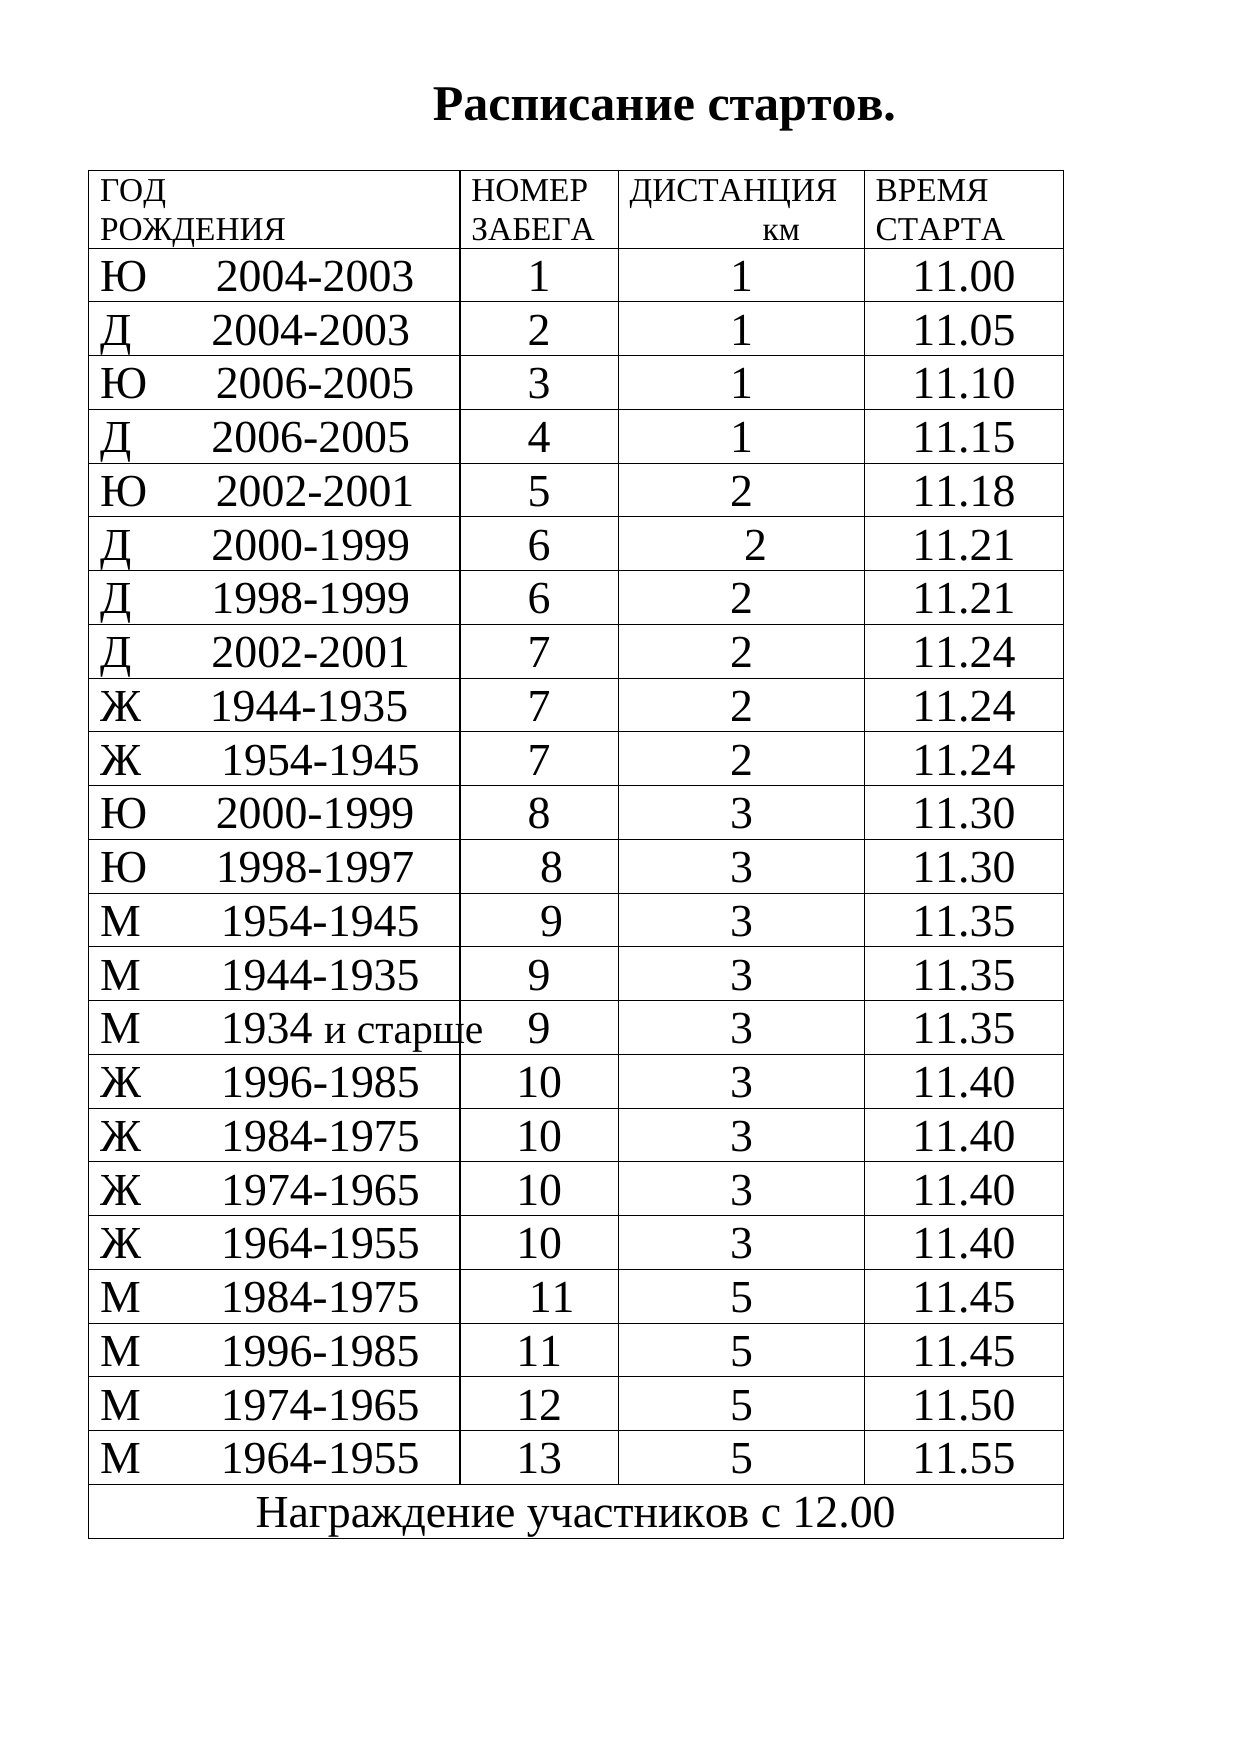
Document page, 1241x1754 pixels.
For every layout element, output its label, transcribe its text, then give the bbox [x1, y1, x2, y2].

table_cell 11.35 [865, 947, 1063, 1000]
table_cell 1 [619, 249, 864, 301]
table_cell Д 2002-2001 [89, 625, 459, 677]
table_cell 2 [619, 464, 864, 516]
table_cell Ж 1974-1965 [89, 1162, 459, 1215]
table_header НОМЕР ЗАБЕГА [461, 171, 618, 247]
table_cell 1 [619, 302, 864, 355]
table_cell 11.24 [865, 679, 1063, 731]
table_cell Ж 1996-1985 [89, 1055, 459, 1107]
table_cell 11.21 [865, 517, 1063, 570]
table_cell 3 [619, 894, 864, 946]
table_cell 11.21 [865, 571, 1063, 624]
table_cell 9 [461, 894, 618, 946]
table_cell 3 [461, 356, 618, 409]
table_header ДИСТАНЦИЯ км [619, 171, 864, 247]
table_cell 11.35 [865, 1001, 1063, 1054]
table_cell 5 [619, 1270, 864, 1322]
table_cell 11.40 [865, 1109, 1063, 1161]
table_cell 2 [619, 625, 864, 677]
text Расписание стартов. [177, 74, 1152, 131]
table_cell 11.18 [865, 464, 1063, 516]
table_cell 11.45 [865, 1270, 1063, 1322]
table_cell 11.35 [865, 894, 1063, 946]
table_cell 3 [619, 1001, 864, 1054]
table_cell 7 [461, 679, 618, 731]
table_cell 3 [619, 840, 864, 892]
table_cell 11.55 [865, 1431, 1063, 1484]
table_cell 11.40 [865, 1055, 1063, 1107]
table_cell 1 [619, 356, 864, 409]
table_cell 3 [619, 786, 864, 839]
table_cell М 1964-1955 [89, 1431, 459, 1484]
table_cell 5 [461, 464, 618, 516]
table_cell 11.40 [865, 1216, 1063, 1269]
table_cell Д 2006-2005 [89, 410, 459, 462]
table_cell Ю 2004-2003 [89, 249, 459, 301]
table_cell Д 2004-2003 [89, 302, 459, 355]
table_cell М 1934 и старше [89, 1001, 459, 1054]
table_cell 11.45 [865, 1324, 1063, 1376]
table_cell 3 [619, 1216, 864, 1269]
table_cell Ж 1984-1975 [89, 1109, 459, 1161]
table_cell Награждение участников с 12.00 [89, 1485, 1063, 1537]
table_cell 6 [461, 517, 618, 570]
table_cell 11.05 [865, 302, 1063, 355]
table_cell 6 [461, 571, 618, 624]
table_cell Д 2000-1999 [89, 517, 459, 570]
table_cell 7 [461, 732, 618, 785]
table_cell 8 [461, 840, 618, 892]
table_cell 9 [461, 1001, 618, 1054]
table_cell 2 [619, 517, 864, 570]
table_cell 3 [619, 1162, 864, 1215]
table_cell М 1944-1935 [89, 947, 459, 1000]
table_header ГОД РОЖДЕНИЯ [89, 171, 459, 247]
table_cell 13 [461, 1431, 618, 1484]
table_cell 5 [619, 1324, 864, 1376]
table_cell 11.40 [865, 1162, 1063, 1215]
table_cell 2 [619, 679, 864, 731]
table_cell 5 [619, 1377, 864, 1430]
table_cell 2 [619, 571, 864, 624]
table_cell Ю 2002-2001 [89, 464, 459, 516]
table_cell Ж 1954-1945 [89, 732, 459, 785]
table_cell Ю 1998-1997 [89, 840, 459, 892]
table_cell 3 [619, 1109, 864, 1161]
table_cell 10 [461, 1109, 618, 1161]
table_cell М 1974-1965 [89, 1377, 459, 1430]
table_cell 11 [461, 1324, 618, 1376]
table_cell 1 [461, 249, 618, 301]
table_cell 9 [461, 947, 618, 1000]
table_cell 11.15 [865, 410, 1063, 462]
table_cell Д 1998-1999 [89, 571, 459, 624]
table_cell 11.00 [865, 249, 1063, 301]
table_cell Ю 2006-2005 [89, 356, 459, 409]
table_cell 11.24 [865, 732, 1063, 785]
table_cell 11.50 [865, 1377, 1063, 1430]
table_cell 11 [461, 1270, 618, 1322]
table_header ВРЕМЯ СТАРТА [865, 171, 1063, 247]
table_cell 12 [461, 1377, 618, 1430]
table_cell 11.24 [865, 625, 1063, 677]
table_cell 3 [619, 1055, 864, 1107]
table_cell 11.30 [865, 786, 1063, 839]
table_cell Ж 1944-1935 [89, 679, 459, 731]
table_cell 1 [619, 410, 864, 462]
table_cell 10 [461, 1055, 618, 1107]
table_cell М 1996-1985 [89, 1324, 459, 1376]
table_cell 4 [461, 410, 618, 462]
table_cell 7 [461, 625, 618, 677]
table_cell М 1954-1945 [89, 894, 459, 946]
table_cell 11.30 [865, 840, 1063, 892]
table_cell Ю 2000-1999 [89, 786, 459, 839]
table_cell 2 [461, 302, 618, 355]
table_cell 11.10 [865, 356, 1063, 409]
table_cell 8 [461, 786, 618, 839]
table_cell 10 [461, 1216, 618, 1269]
table_cell 2 [619, 732, 864, 785]
table_cell 10 [461, 1162, 618, 1215]
table_cell Ж 1964-1955 [89, 1216, 459, 1269]
table_cell 5 [619, 1431, 864, 1484]
table_cell 3 [619, 947, 864, 1000]
table_cell М 1984-1975 [89, 1270, 459, 1322]
